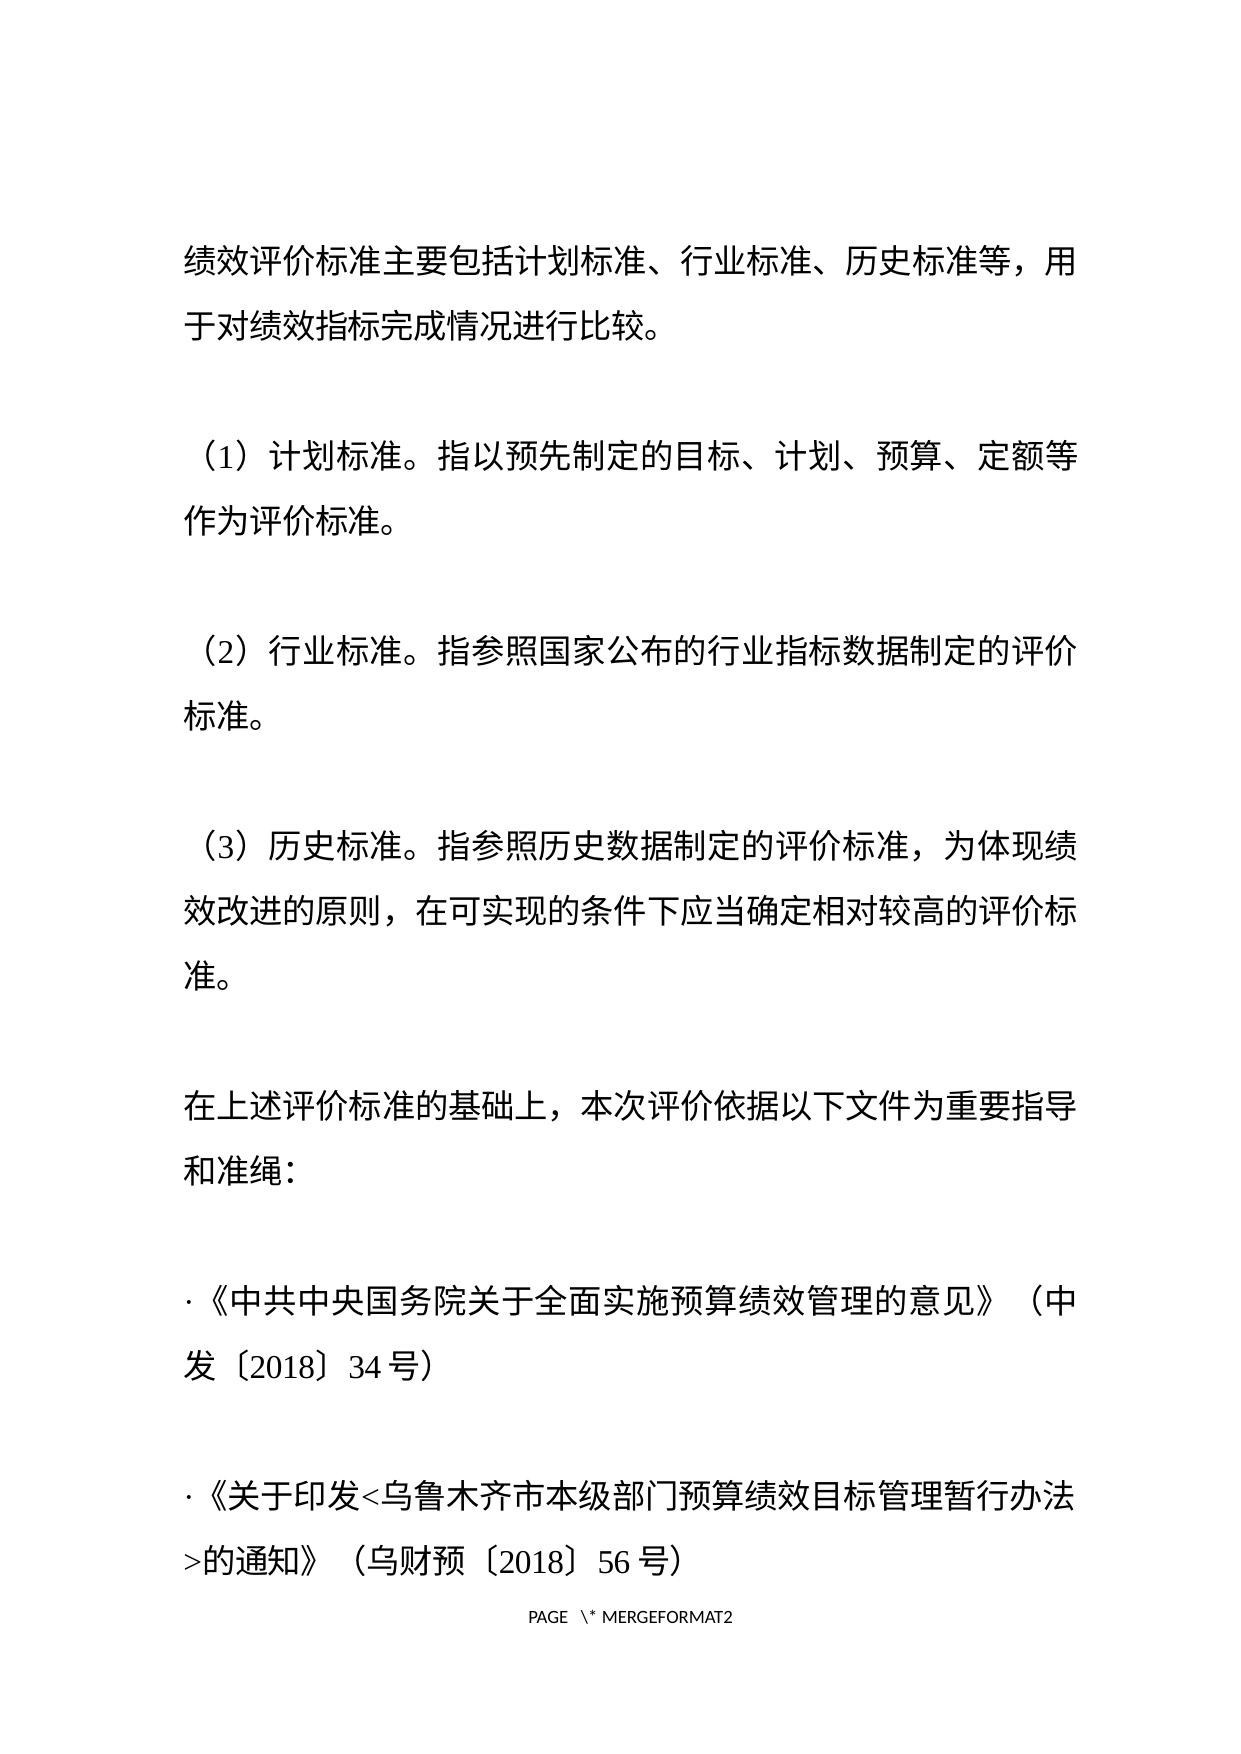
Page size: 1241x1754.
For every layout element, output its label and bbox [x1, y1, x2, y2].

text [183, 162, 1078, 1592]
